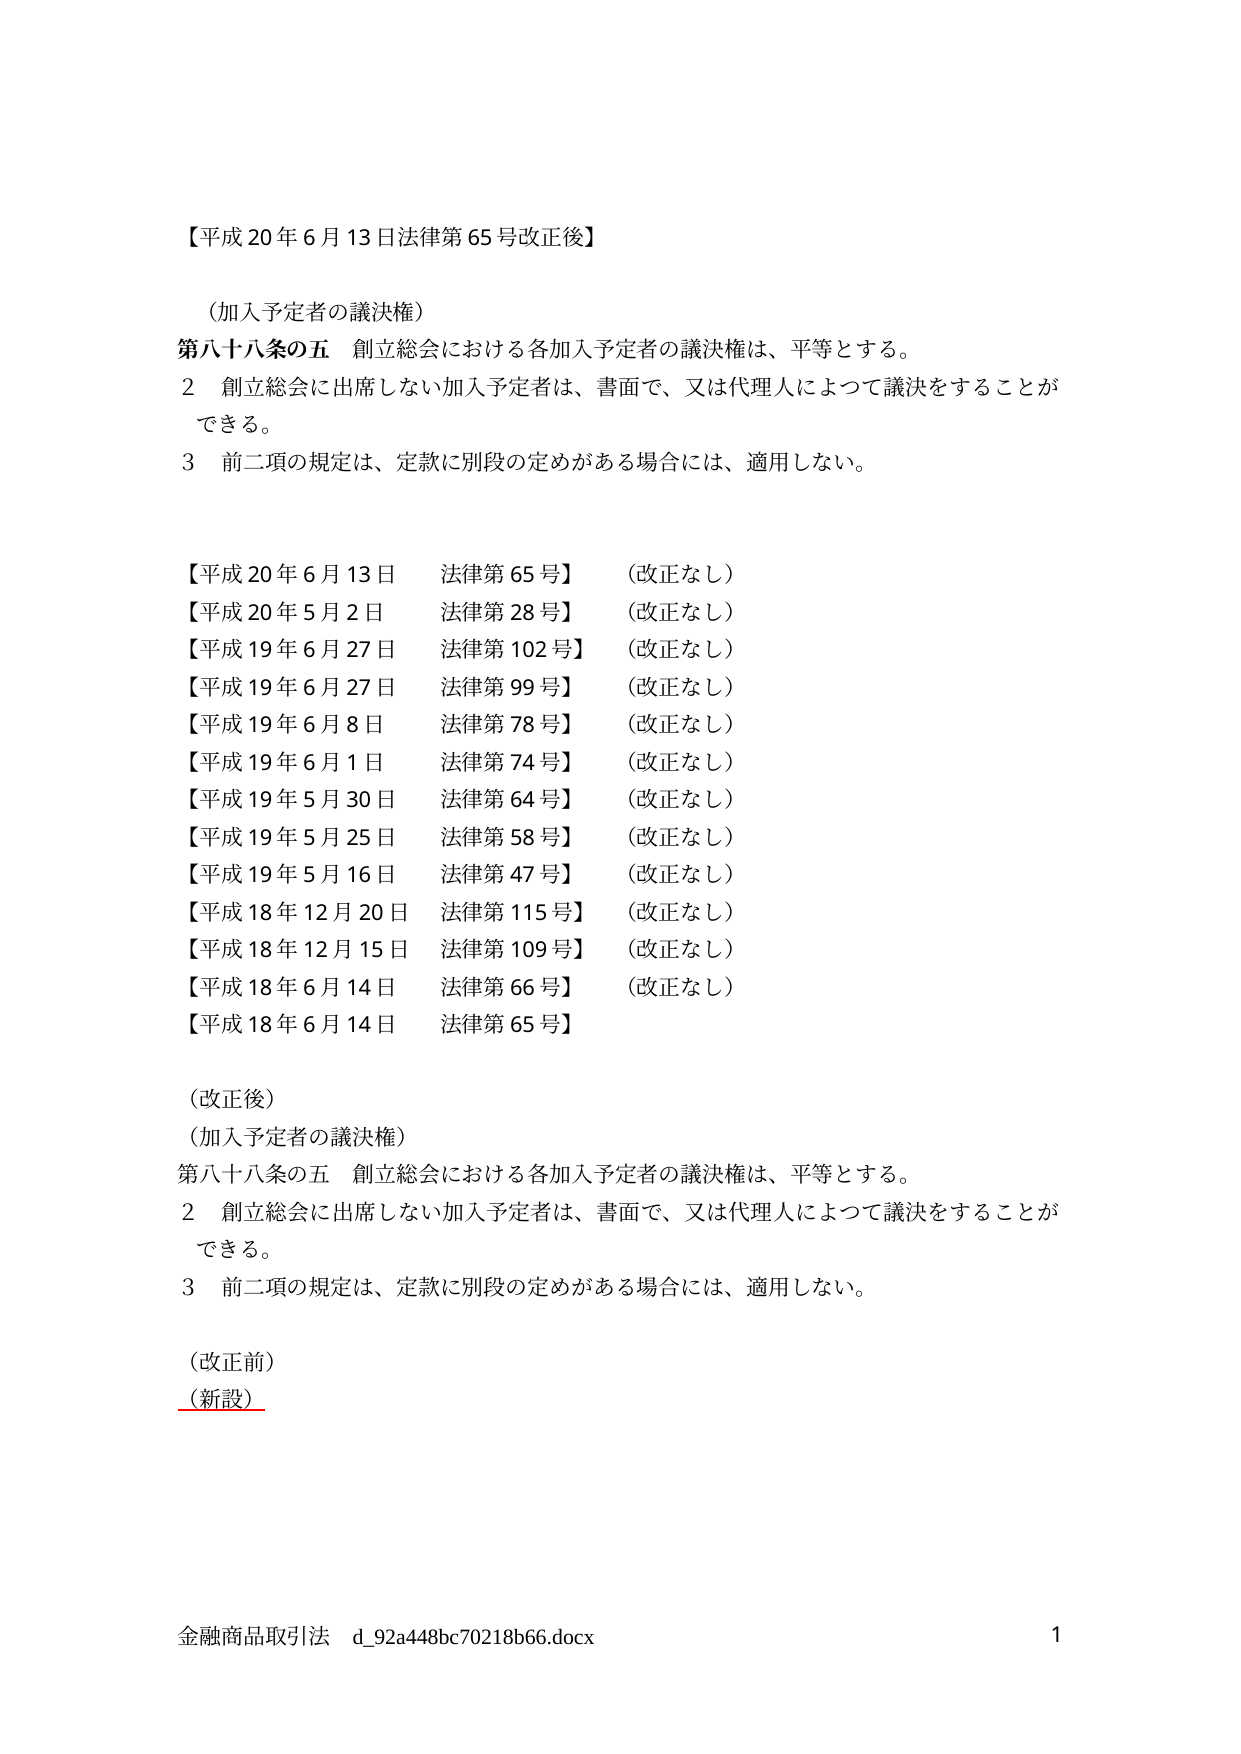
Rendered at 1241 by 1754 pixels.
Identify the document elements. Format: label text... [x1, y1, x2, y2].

text ３ 前二項の規定は、定款に別段の定めがある場合には、適用しない。 [177, 1267, 1063, 1304]
text ２ 創立総会に出席しない加入予定者は、書面で、又は代理人によつて議決をすることができる。 [177, 1192, 1063, 1267]
text （新設） [177, 1379, 1063, 1417]
text ３ 前二項の規定は、定款に別段の定めがある場合には、適用しない。 [177, 442, 1063, 479]
text 【平成19年5月25日 法律第58号】 （改正なし） [177, 817, 1063, 854]
text 【平成19年5月16日 法律第47号】 （改正なし） [177, 854, 1063, 892]
text ２ 創立総会に出席しない加入予定者は、書面で、又は代理人によつて議決をすることができる。 [177, 367, 1063, 442]
text 【平成19年6月27日 法律第99号】 （改正なし） [177, 667, 1063, 704]
text （加入予定者の議決権） [196, 292, 1063, 329]
text 【平成18年12月20日 法律第115号】 （改正なし） [177, 892, 1063, 929]
text 【平成19年6月1日 法律第74号】 （改正なし） [177, 742, 1063, 779]
text 【平成19年6月8日 法律第78号】 （改正なし） [177, 704, 1063, 742]
text 第八十八条の五 創立総会における各加入予定者の議決権は、平等とする。 [177, 1154, 1063, 1192]
text （加入予定者の議決権） [177, 1117, 1063, 1154]
text 第八十八条の五 創立総会における各加入予定者の議決権は、平等とする。 [177, 329, 1063, 367]
text （改正後） [177, 1079, 1063, 1117]
text 【平成18年12月15日 法律第109号】 （改正なし） [177, 929, 1063, 967]
text 【平成19年5月30日 法律第64号】 （改正なし） [177, 779, 1063, 817]
text 【平成18年6月14日 法律第65号】 [177, 1004, 1063, 1042]
text 【平成19年6月27日 法律第102号】 （改正なし） [177, 629, 1063, 667]
text 【平成20年6月13日 法律第65号】 （改正なし） [177, 554, 1063, 592]
text 【平成20年6月13日法律第65号改正後】 [177, 217, 1063, 254]
text 【平成18年6月14日 法律第66号】 （改正なし） [177, 967, 1063, 1004]
text （改正前） [177, 1342, 1063, 1379]
text 【平成20年5月2日 法律第28号】 （改正なし） [177, 592, 1063, 629]
